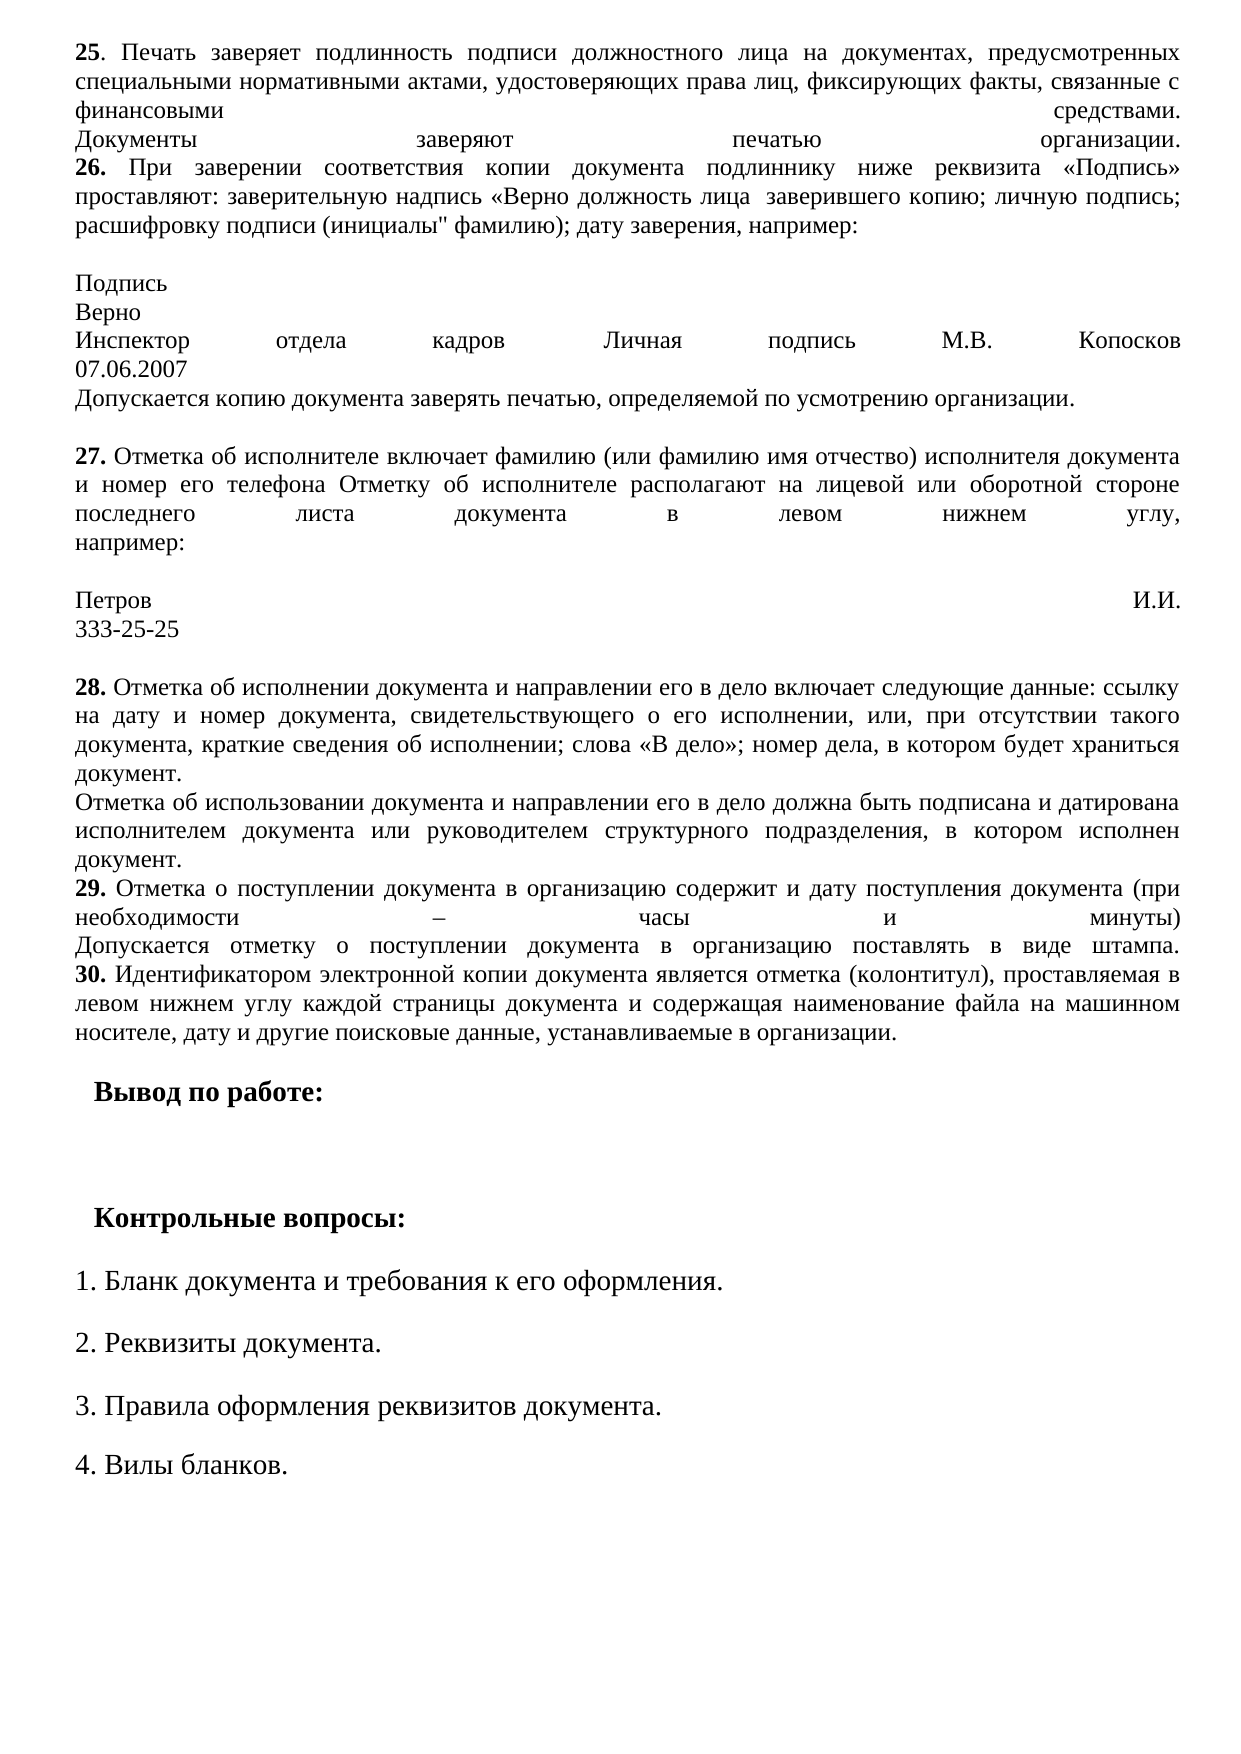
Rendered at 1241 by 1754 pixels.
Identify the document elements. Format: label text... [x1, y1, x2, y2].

text 28. Отметка об исполнении документа и направлении его в дело включает следующие данные: ссылку на дату и номер документа, свидетельствующего о его исполнении, или, при отсутствии такого документа, краткие сведения об исполнении; слова «В дело»; номер дела, в котором будет храниться документ. Отметка об использовании документа и направлении его в дело должна быть подписана и датирована исполнителем документа или руководителем структурного подразделения, в котором исполнен документ. 29. Отметка о поступлении документа в организацию содержит и дату поступления документа (при необходимости – часы и минуты) Допускается отметку о поступлении документа в организацию поставлять в виде штампа. 30. Идентификатором электронной копии документа является отметка (колонтитул), проставляемая в левом нижнем углу каждой страницы документа и содержащая наименование файла на машинном носителе, дату и другие поисковые данные, устанавливаемые в организации. [75, 672, 1181, 1045]
text Подпись Верно Инспектор отдела кадров Личная подпись М.В. Копосков 07.06.2007 Допускается копию документа заверять печатью, определяемой по усмотрению организации. [75, 268, 1181, 412]
text 25. Печать заверяет подлинность подписи должностного лица на документах, предусмотренных специальными нормативными актами, удостоверяющих права лиц, фиксирующих факты, связанные с финансовыми средствами. Документы заверяют печатью организации. 26. При заверении соответствия копии документа подлиннику ниже реквизита «Подпись» проставляют: заверительную надпись «Верно должность лица заверившего копию; личную подпись; расшифровку подписи (инициалы" фамилию); дату заверения, например: [75, 37, 1181, 239]
text Контрольные вопросы: [75, 1200, 1181, 1233]
text 4. Вилы бланков. [75, 1447, 1181, 1481]
text 1. Бланк документа и требования к его оформления. [75, 1263, 1181, 1296]
text 2. Реквизиты документа. [75, 1325, 1181, 1359]
text 3. Правила оформления реквизитов документа. [75, 1388, 1181, 1422]
text Петров И.И. 333-25-25 [75, 585, 1181, 642]
text 27. Отметка об исполнителе включает фамилию (или фамилию имя отчество) исполнителя документа и номер его телефона Отметку об исполнителе располагают на лицевой или оборотной стороне последнего листа документа в левом нижнем углу, например: [75, 441, 1181, 556]
text Вывод по работе: [75, 1074, 1181, 1108]
